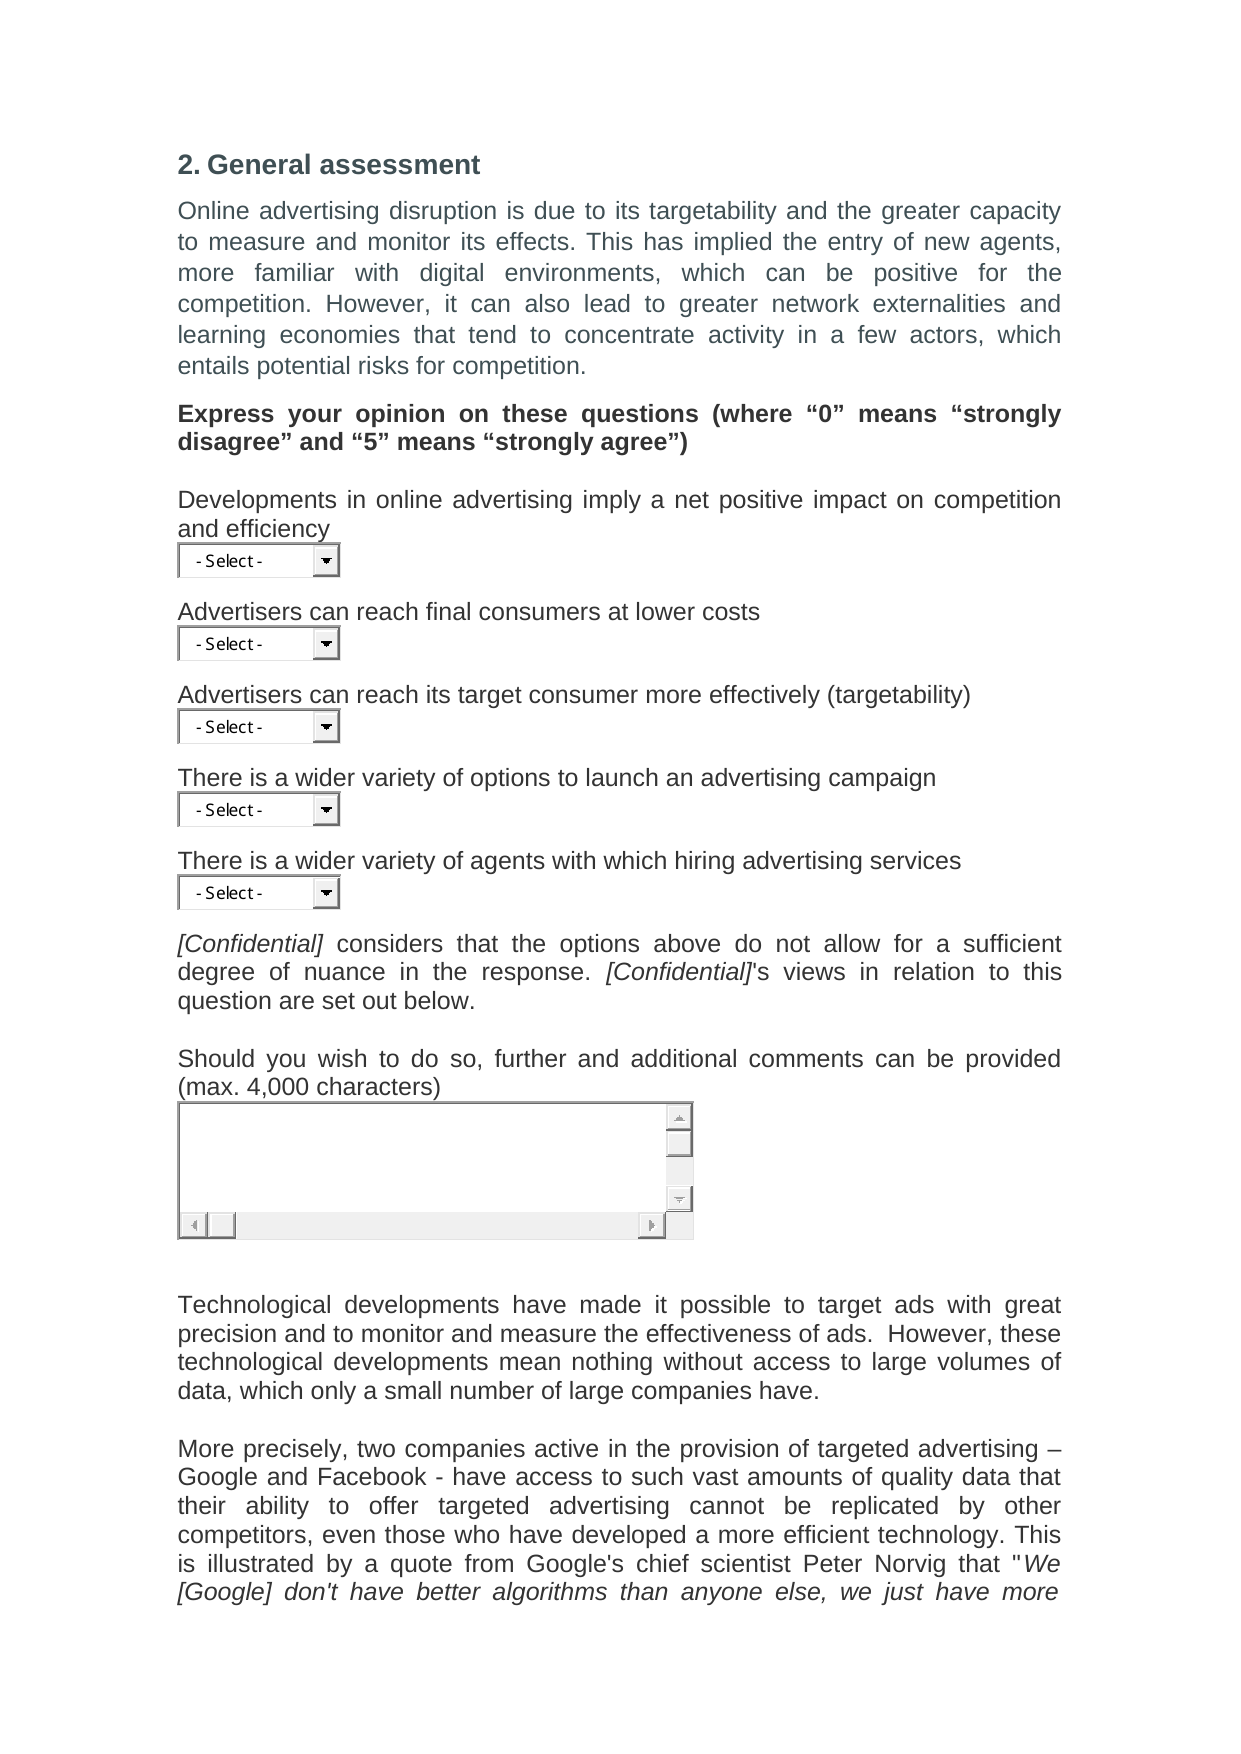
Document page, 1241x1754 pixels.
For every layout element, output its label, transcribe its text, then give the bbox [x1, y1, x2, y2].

text Online advertising disruption is due to its targetability and the greater capacity to measure and monitor its effects. This has implied the entry of new agents, more familiar with digital environments, which can be positive for the competition. However, it can also lead to greater network externalities and learning economies that tend to concentrate activity in a few actors, which entails potential risks for competition. [177, 196, 1063, 379]
text Technological developments have made it possible to target ads with great precision and to monitor and measure the effectiveness of ads. However, these technological developments mean nothing without access to large volumes of data, which only a small number of large companies have. [177, 1290, 1063, 1405]
text Advertisers can reach its target consumer more effectively (targetability) [177, 679, 1063, 708]
text Express your opinion on these questions (where “0” means “strongly disagree” and “5” means “strongly agree”) [177, 398, 1063, 456]
text There is a wider variety of agents with which hiring advertising services [177, 846, 1063, 874]
text Should you wish to do so, further and additional comments can be provided (max. 4,000 characters) [177, 1044, 1063, 1101]
text Developments in online advertising imply a net positive impact on competition and efficiency [177, 485, 1063, 542]
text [177, 1434, 1063, 1606]
list General assessment [177, 148, 1063, 180]
text [Confidential] considers that the options above do not allow for a sufficient degree of nuance in the response. [Confidential]'s views in relation to this question are set out below. [177, 929, 1063, 1015]
text Advertisers can reach final consumers at lower costs [177, 597, 1063, 625]
text There is a wider variety of options to launch an advertising campaign [177, 763, 1063, 791]
